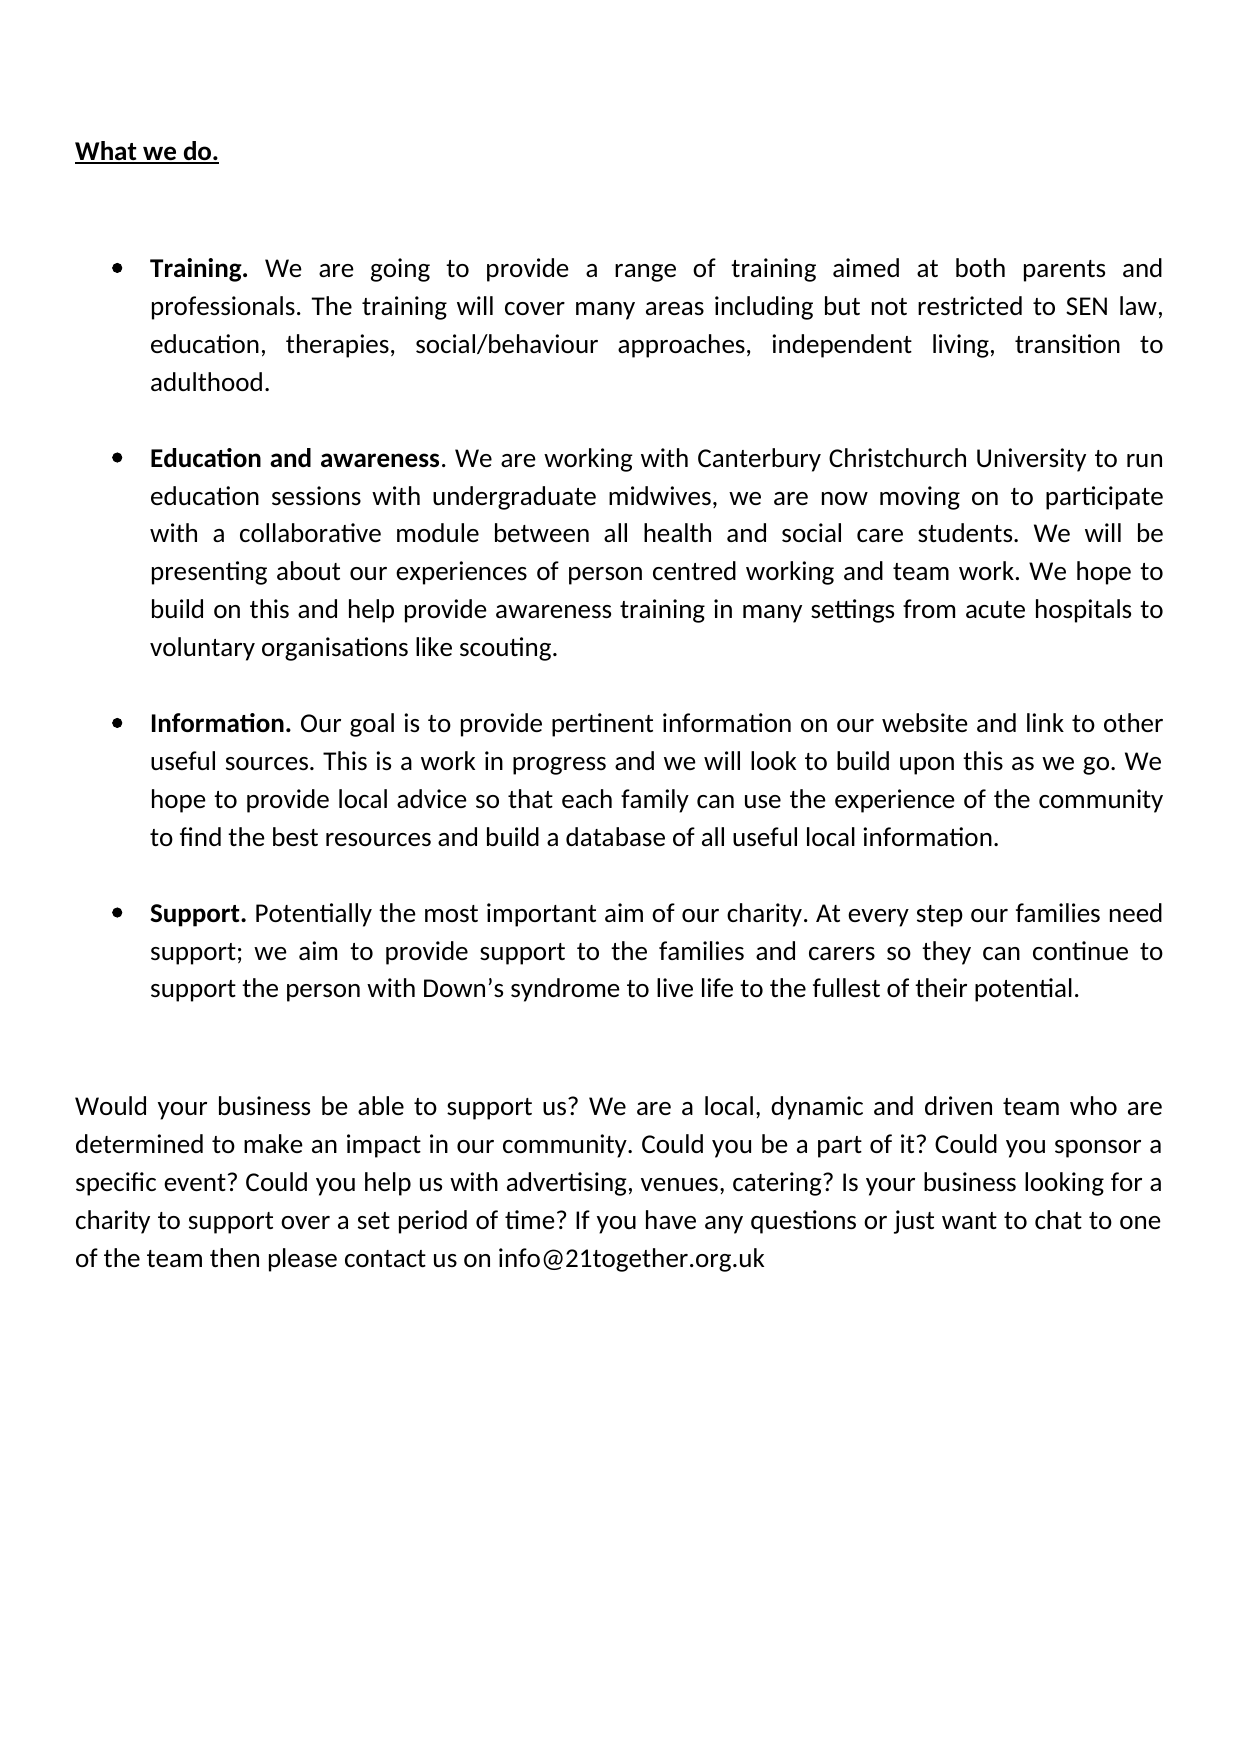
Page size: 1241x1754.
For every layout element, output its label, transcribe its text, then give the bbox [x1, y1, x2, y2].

text What we do. [75, 134, 1165, 167]
list Education and awareness. We are working with Canterbury Christchurch University to run education sessions with undergraduate midwives, we are now moving on to participate with a collaborative module between all health and social care students. We will be presenting about our experiences of person centred working and team work. We hope to build on this and help provide awareness training in many settings from acute hospitals to voluntary organisations like scouting. [112, 441, 1165, 663]
list Support. Potentially the most important aim of our charity. At every step our families need support; we aim to provide support to the families and carers so they can continue to support the person with Down’s syndrome to live life to the fullest of their potential. [112, 896, 1165, 1005]
text Would your business be able to support us? We are a local, dynamic and driven team who are determined to make an impact in our community. Could you be a part of it? Could you sponsor a specific event? Could you help us with advertising, venues, catering? Is your business looking for a charity to support over a set period of time? If you have any questions or just want to chat to one of the team then please contact us on info@21together.org.uk [75, 1089, 1165, 1274]
list Information. Our goal is to provide pertinent information on our website and link to other useful sources. This is a work in progress and we will look to build upon this as we go. We hope to provide local advice so that each family can use the experience of the community to find the best resources and build a database of all useful local information. [112, 706, 1165, 853]
list Training. We are going to provide a range of training aimed at both parents and professionals. The training will cover many areas including but not restricted to SEN law, education, therapies, social/behaviour approaches, independent living, transition to adulthood. [112, 251, 1165, 398]
